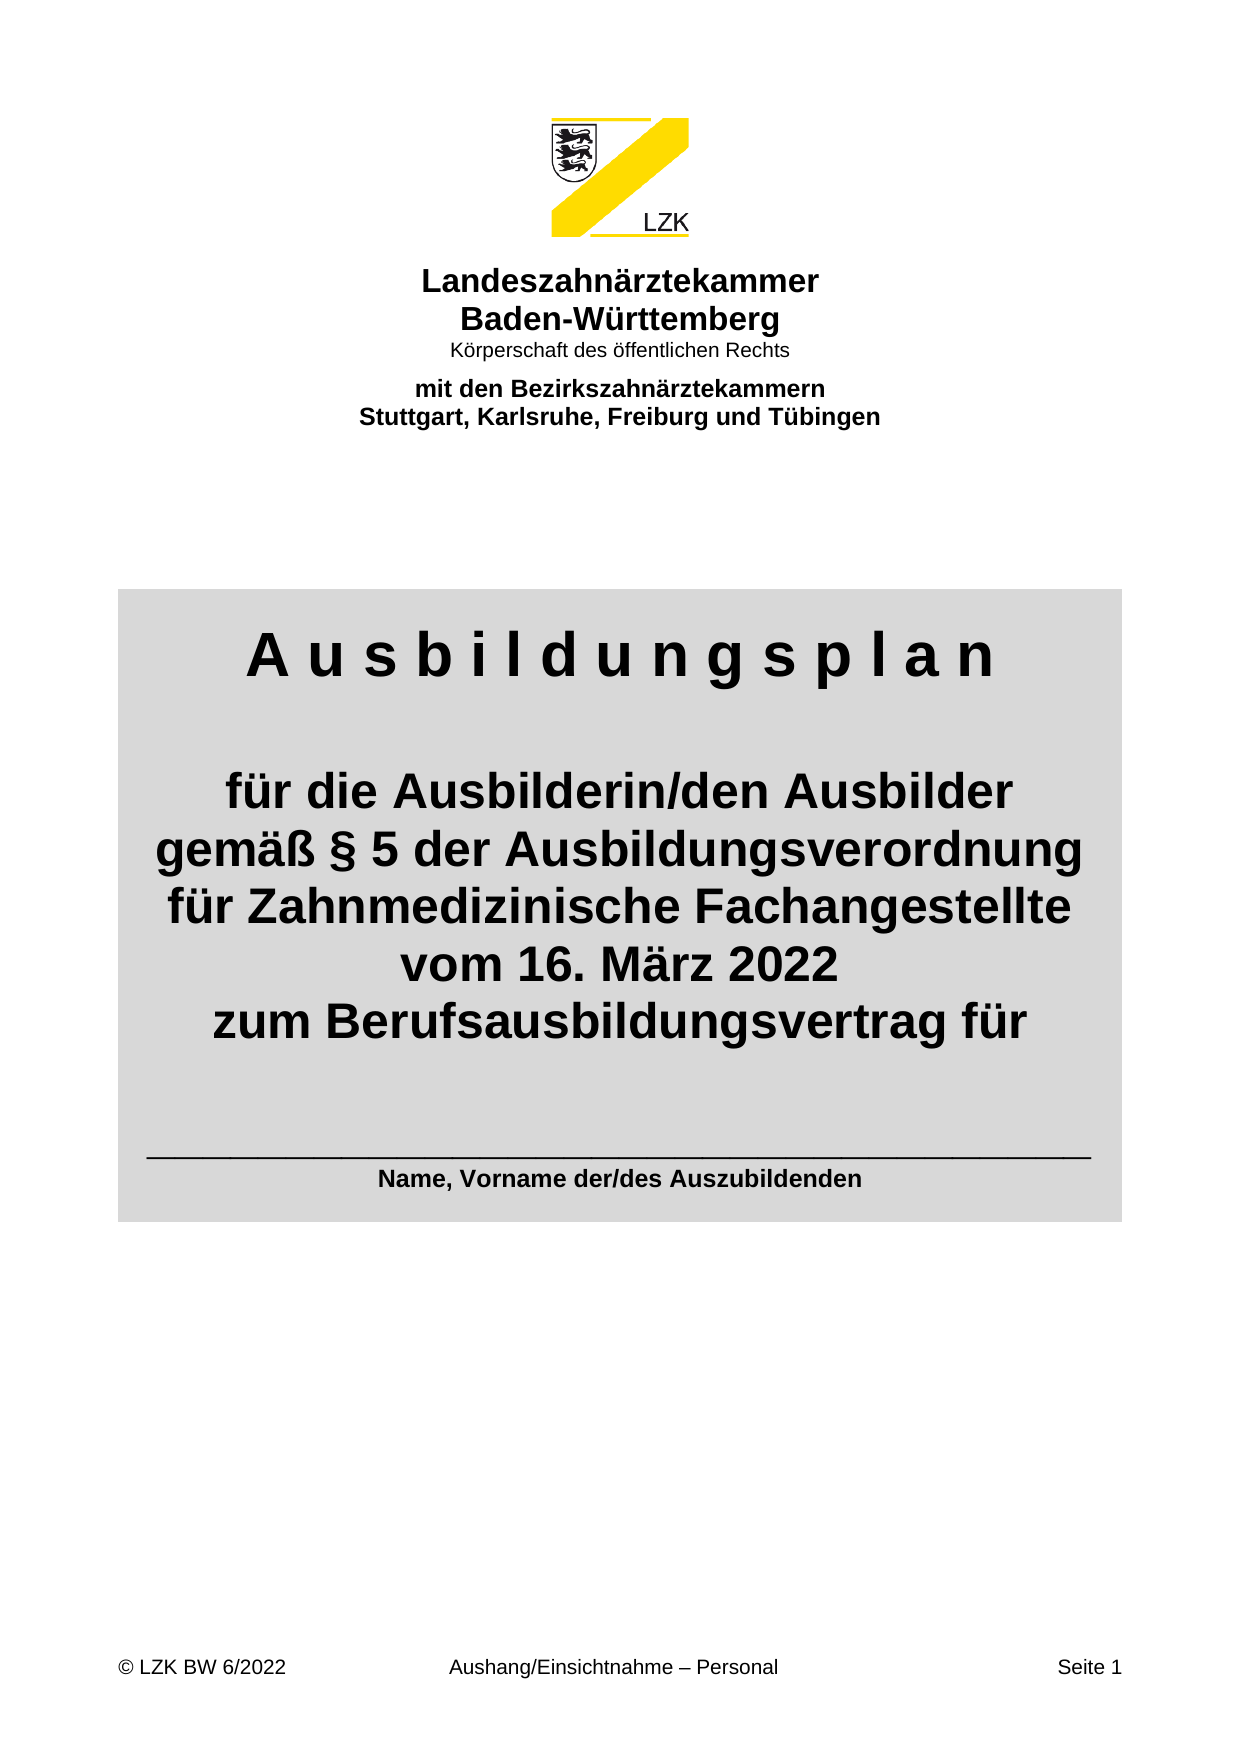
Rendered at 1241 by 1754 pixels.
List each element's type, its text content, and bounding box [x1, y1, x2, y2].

text gemäß § 5 der Ausbildungsverordnung für Zahnmedizinische Fachangestellte [118, 819, 1122, 934]
text Baden-Württemberg [118, 299, 1122, 338]
text __________________________________ [118, 1107, 1122, 1164]
text Körperschaft des öffentlichen Rechts [118, 338, 1122, 362]
text für die Ausbilderin/den Ausbilder [118, 762, 1122, 819]
text A u s b i l d u n g s p l a n [118, 618, 1122, 690]
text vom 16. März 2022 [118, 934, 1122, 992]
text Stuttgart, Karlsruhe, Freiburg und Tübingen [118, 402, 1122, 431]
text Landeszahnärztekammer [118, 261, 1122, 299]
picture [551, 118, 689, 237]
text mit den Bezirkszahnärztekammern [118, 373, 1122, 402]
text zum Berufsausbildungsvertrag für [118, 992, 1122, 1049]
text Name, Vorname der/des Auszubildenden [118, 1164, 1122, 1193]
